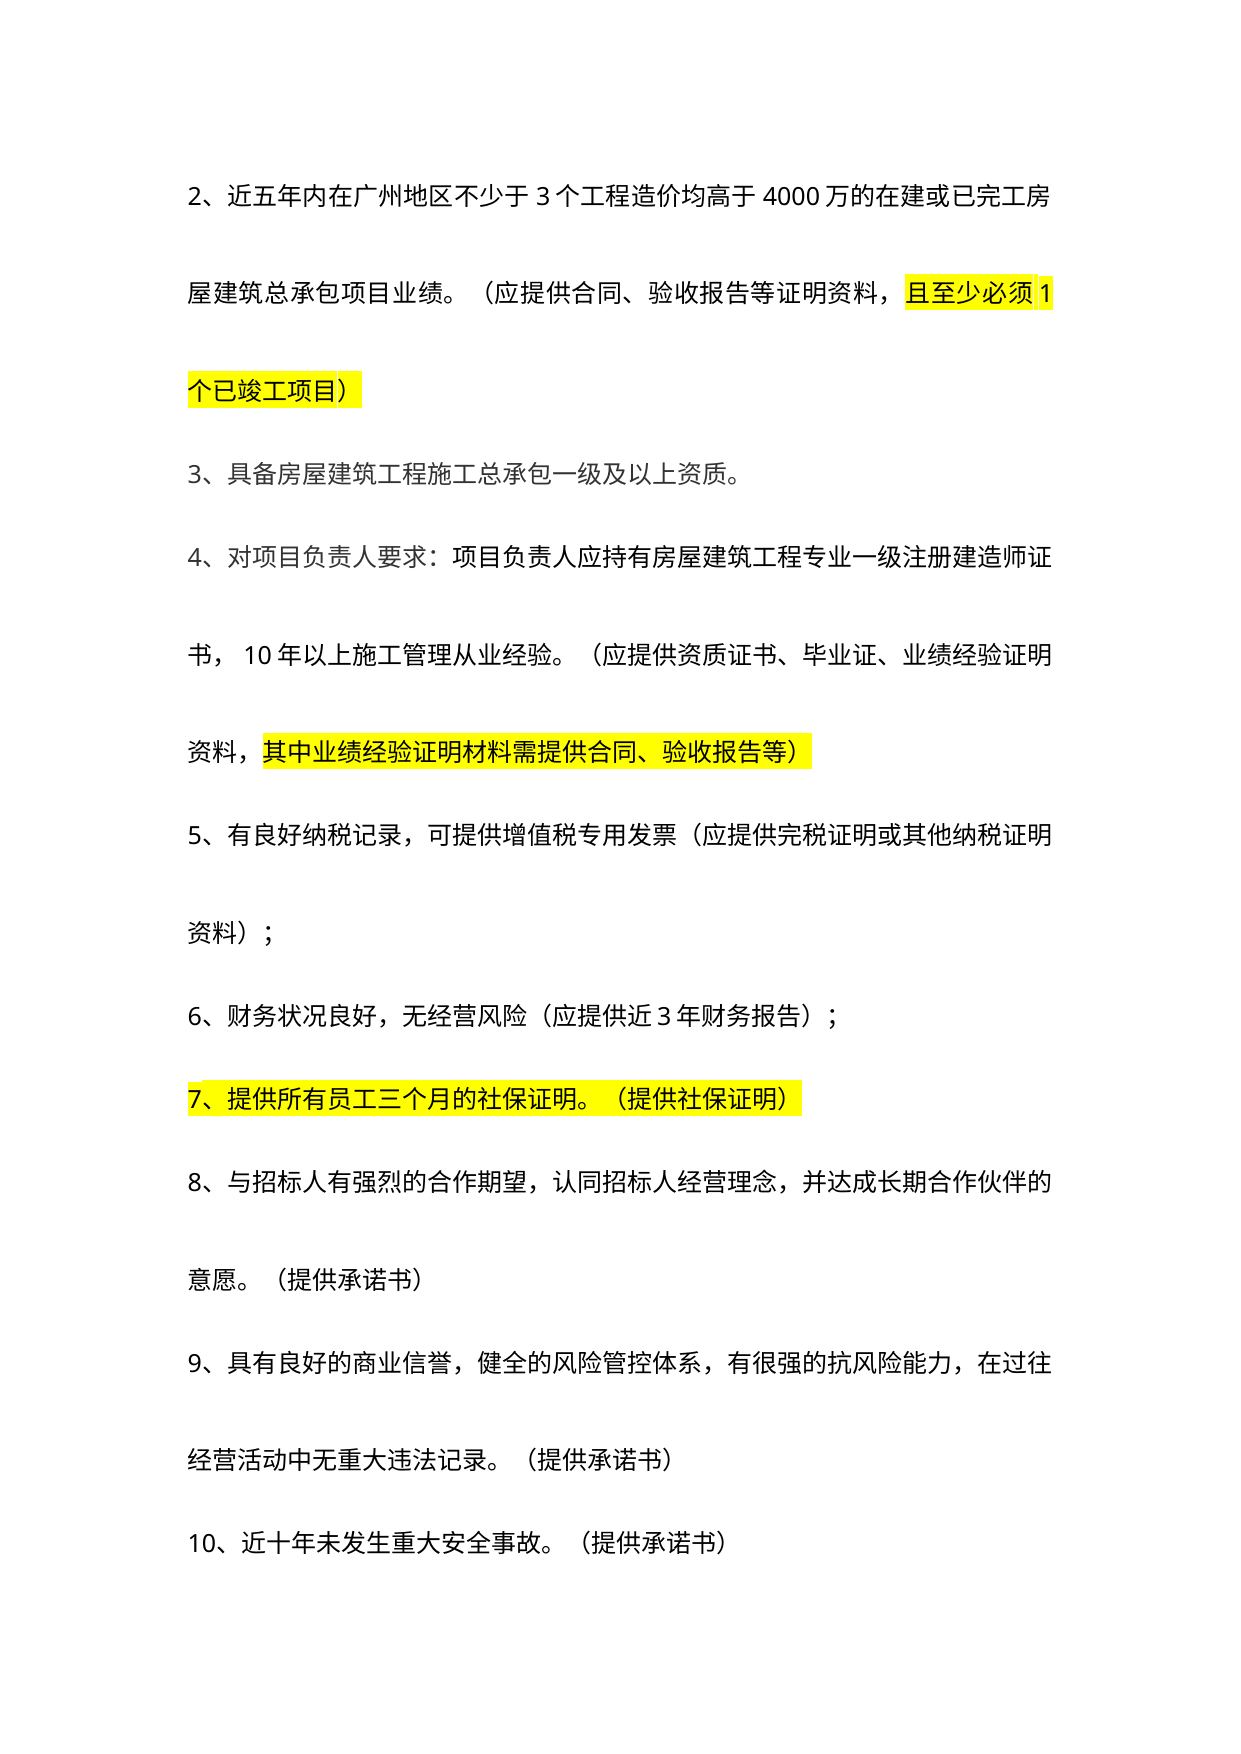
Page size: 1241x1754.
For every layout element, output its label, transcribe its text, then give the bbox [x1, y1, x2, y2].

text 8、与招标人有强烈的合作期望，认同招标人经营理念，并达成长期合作伙伴的意愿。（提供承诺书） [187, 1148, 1053, 1311]
text 5、有良好纳税记录，可提供增值税专用发票（应提供完税证明或其他纳税证明资料）； [187, 801, 1053, 964]
text 6、财务状况良好，无经营风险（应提供近3年财务报告）； [187, 982, 1053, 1047]
text 4、对项目负责人要求：项目负责人应持有房屋建筑工程专业一级注册建造师证书， 10年以上施工管理从业经验。（应提供资质证书、毕业证、业绩经验证明资料，其中业绩经验证明材料需提供合同、验收报告等） [187, 523, 1053, 783]
text 9、具有良好的商业信誉，健全的风险管控体系，有很强的抗风险能力，在过往经营活动中无重大违法记录。（提供承诺书） [187, 1329, 1053, 1491]
text 2、近五年内在广州地区不少于3个工程造价均高于4000万的在建或已完工房屋建筑总承包项目业绩。（应提供合同、验收报告等证明资料，且至少必须1个已竣工项目） [187, 162, 1053, 422]
text 3、具备房屋建筑工程施工总承包一级及以上资质。 [187, 440, 1053, 505]
text 10、近十年未发生重大安全事故。（提供承诺书） [187, 1509, 1053, 1574]
text 7、提供所有员工三个月的社保证明。（提供社保证明） [187, 1065, 1053, 1130]
